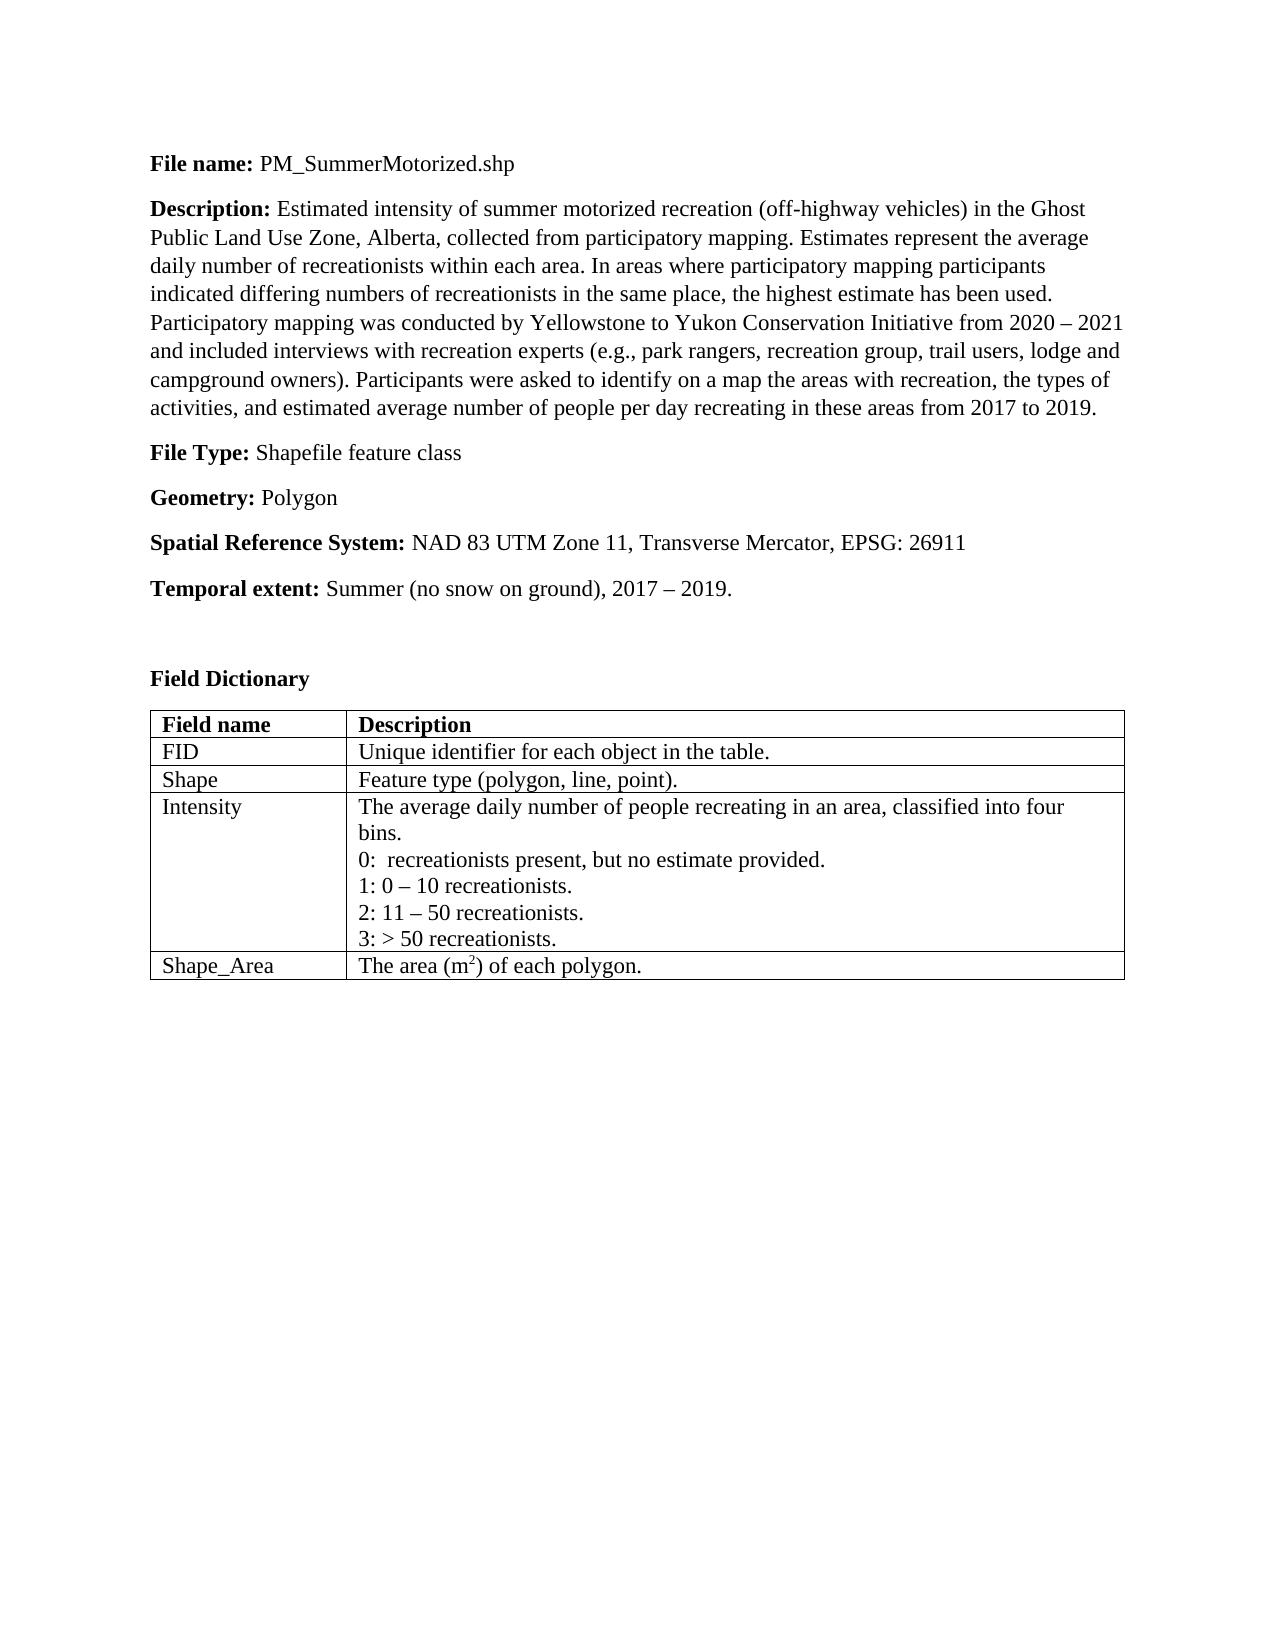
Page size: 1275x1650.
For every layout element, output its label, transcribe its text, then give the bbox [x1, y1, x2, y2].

table_cell The area (m2) of each polygon. [347, 952, 1124, 979]
table_cell Feature type (polygon, line, point). [347, 766, 1124, 792]
text Temporal extent: Summer (no snow on ground), 2017 – 2019. [150, 574, 1125, 601]
table_cell Shape_Area [151, 952, 346, 979]
table_cell The average daily number of people recreating in an area, classified into four bins. 0: recreationists present, but no estimate provided. 1: 0 – 10 recreationists. 2: 11 – 50 recreationists. 3: > 50 recreationists. [347, 793, 1124, 951]
table_header Field name [151, 711, 346, 737]
text File name: PM_SummerMotorized.shp [150, 150, 1125, 176]
text Field Dictionary [150, 665, 1125, 691]
table_cell Shape [151, 766, 346, 792]
table_header Description [347, 711, 1124, 737]
text Description: Estimated intensity of summer motorized recreation (off-highway vehicles) in the Ghost Public Land Use Zone, Alberta, collected from participatory mapping. Estimates represent the average daily number of recreationists within each area. In areas where participatory mapping participants indicated differing numbers of recreationists in the same place, the highest estimate has been used. Participatory mapping was conducted by Yellowstone to Yukon Conservation Initiative from 2020 – 2021 and included interviews with recreation experts (e.g., park rangers, recreation group, trail users, lodge and campground owners). Participants were asked to identify on a map the areas with recreation, the types of activities, and estimated average number of people per day recreating in these areas from 2017 to 2019. [150, 195, 1125, 421]
table_cell Intensity [151, 793, 346, 951]
text Geometry: Polygon [150, 484, 1125, 511]
text Spatial Reference System: NAD 83 UTM Zone 11, Transverse Mercator, EPSG: 26911 [150, 529, 1125, 556]
table_cell FID [151, 738, 346, 765]
table_cell Unique identifier for each object in the table. [347, 738, 1124, 765]
text File Type: Shapefile feature class [150, 439, 1125, 466]
